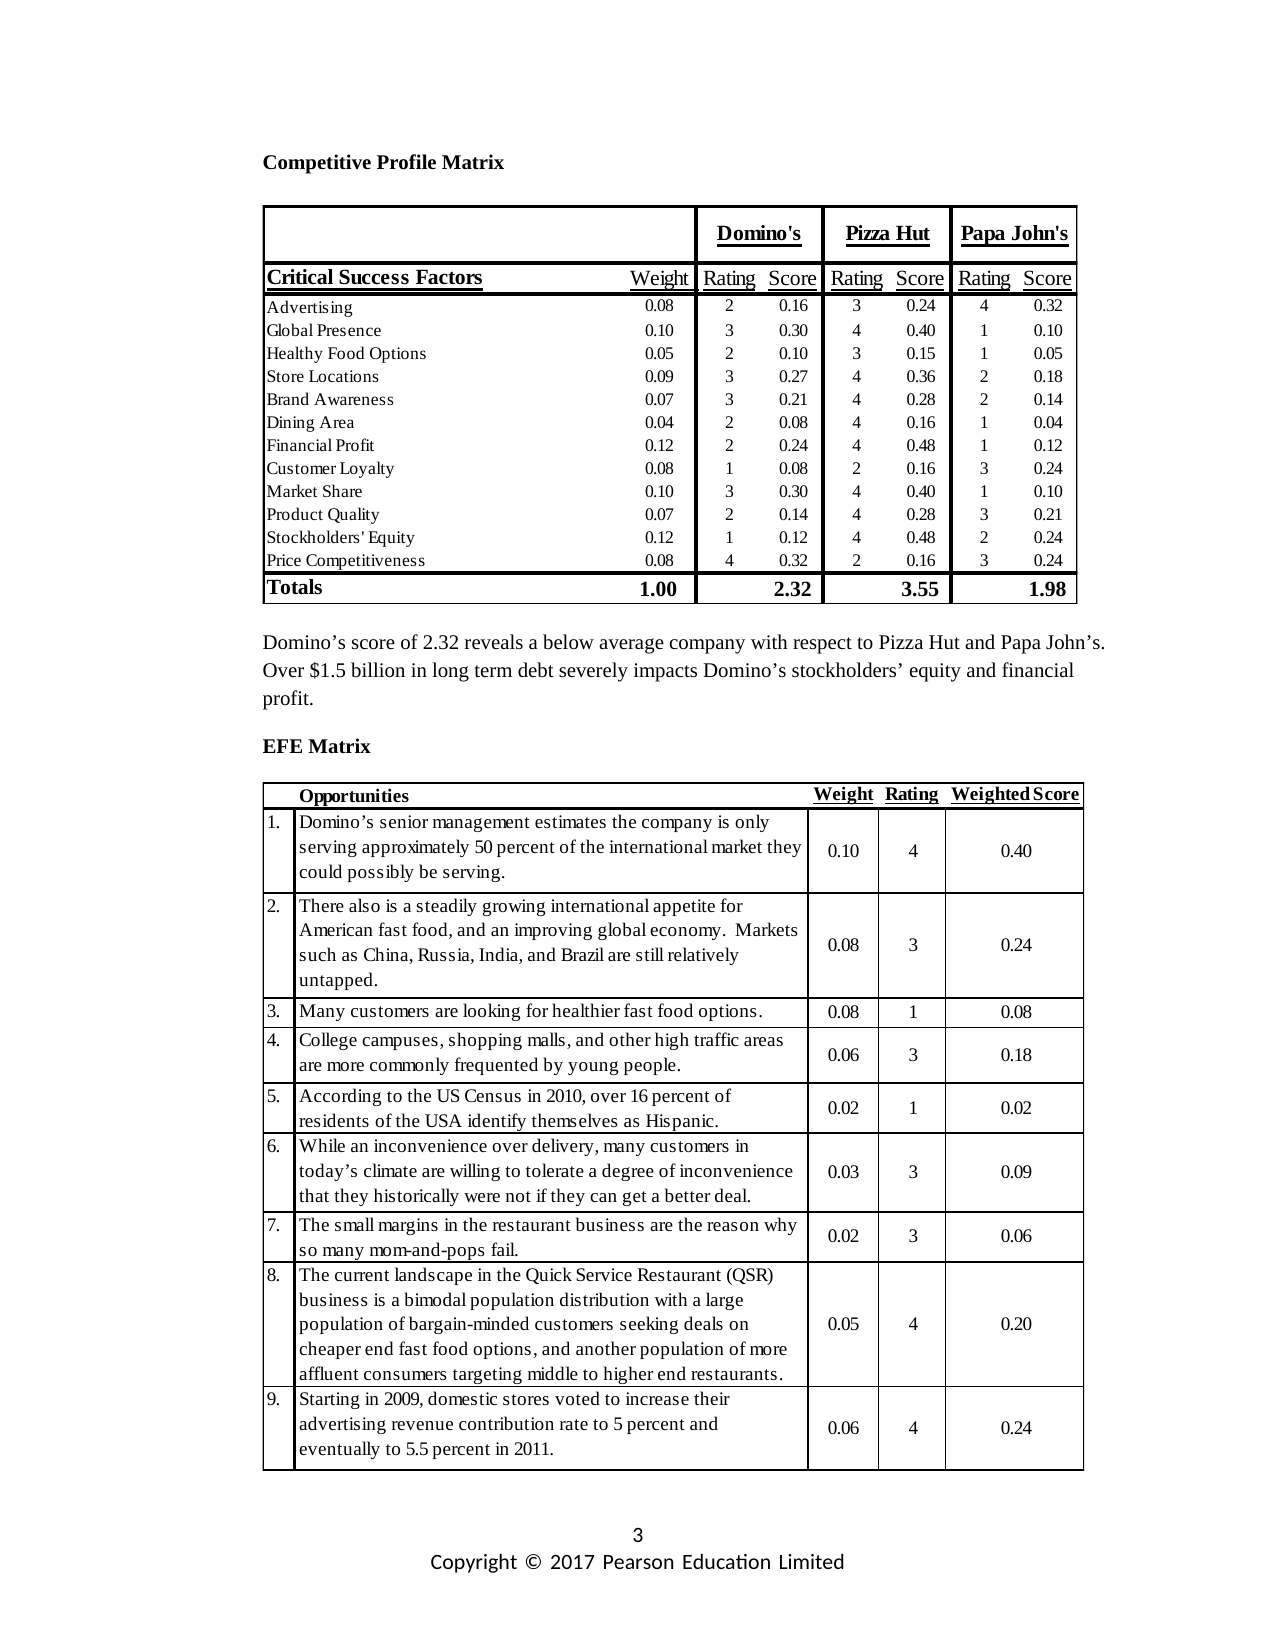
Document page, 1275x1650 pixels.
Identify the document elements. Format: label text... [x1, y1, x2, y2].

list Competitive Profile Matrix [262, 150, 1125, 174]
text EFE Matrix [187, 734, 1125, 758]
text Domino’s score of 2.32 reveals a below average company with respect to Pizza Hut and Papa John’s. Over $1.5 billion in long term debt severely impacts Domino’s stockholders’ equity and financial profit. [262, 630, 1125, 709]
